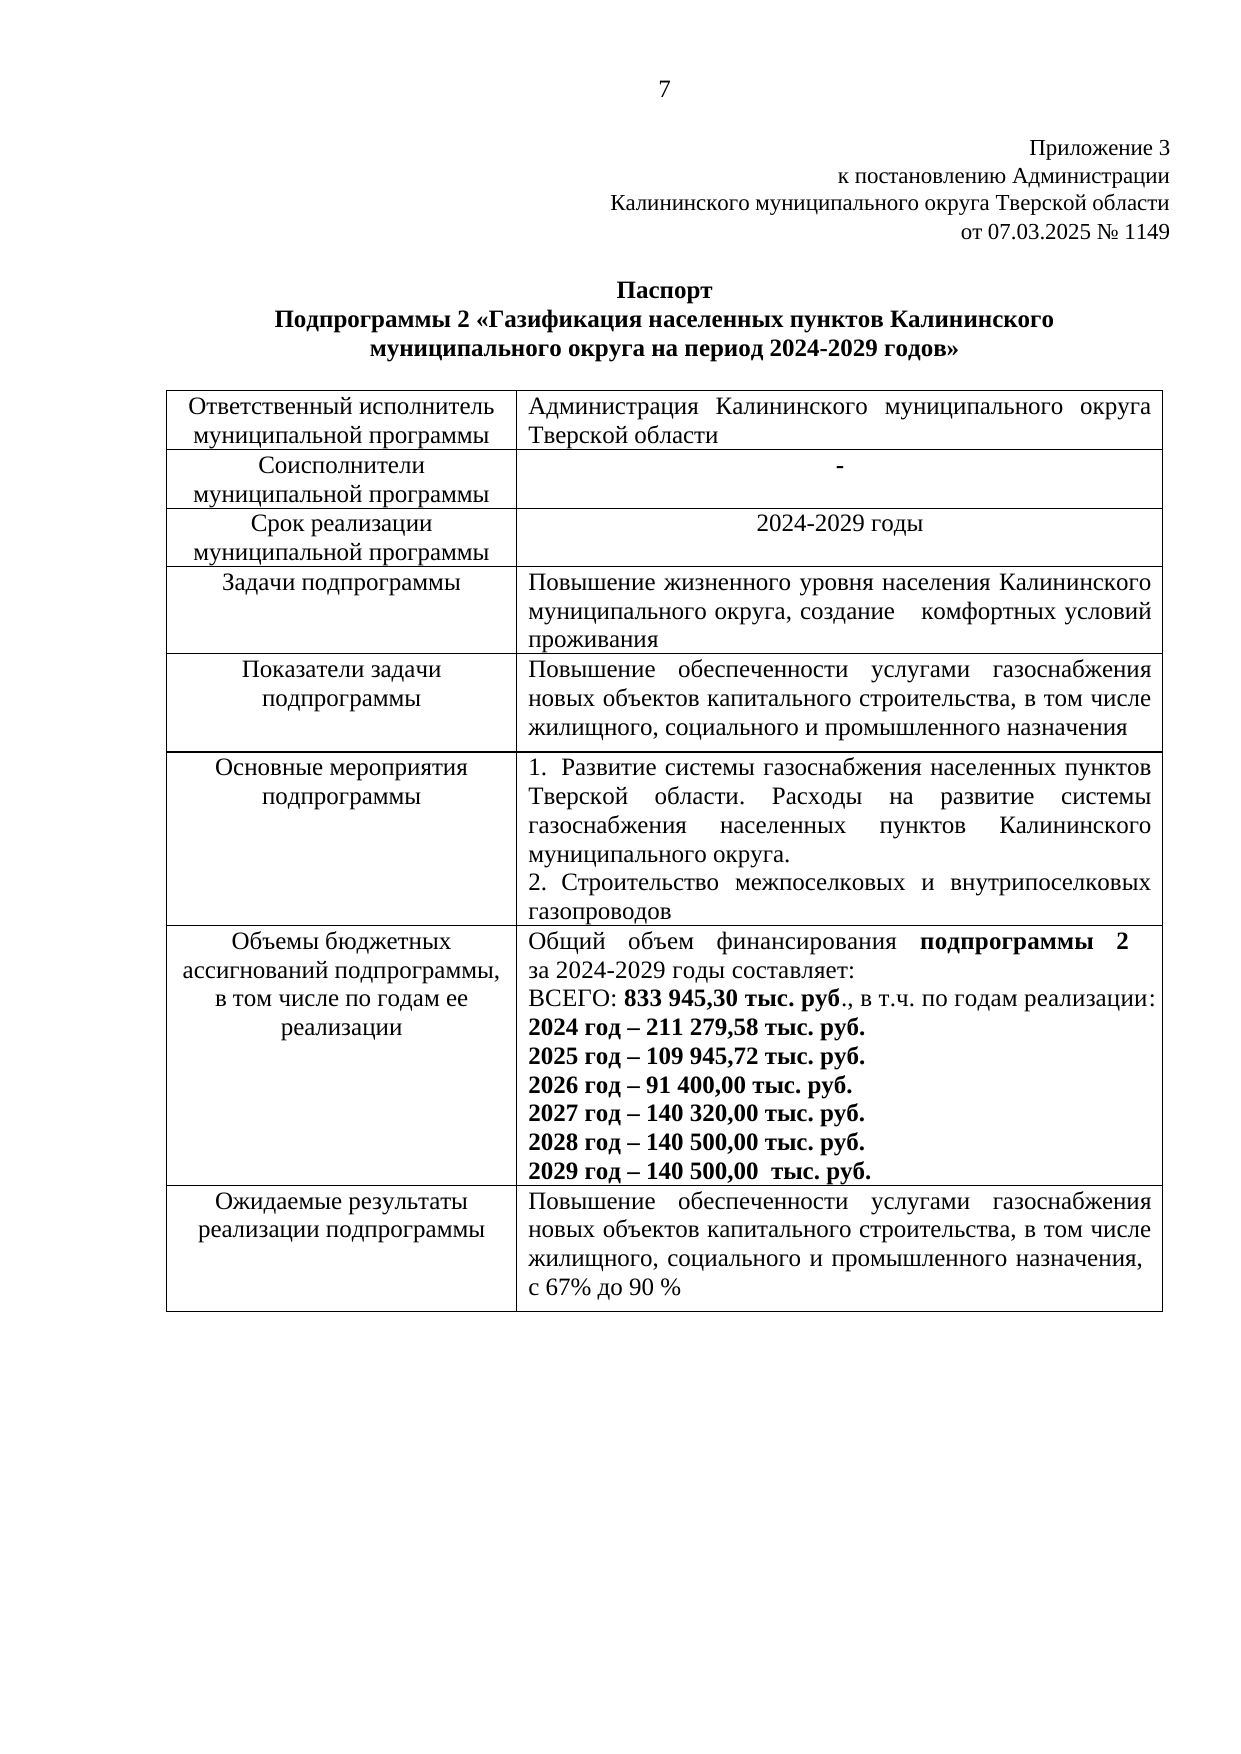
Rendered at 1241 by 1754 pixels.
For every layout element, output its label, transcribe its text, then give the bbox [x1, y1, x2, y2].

table_cell Повышение обеспеченности услугами газоснабжения новых объектов капитального строительства, в том числе жилищного, социального и промышленного назначения, с 67% до 90 % [517, 1186, 1162, 1311]
text Подпрограммы 2 «Газификация населенных пунктов Калининского муниципального округа на период 2024-2029 годов» [177, 304, 1152, 362]
table_cell Соисполнители муниципальной программы [167, 450, 516, 507]
text Паспорт [177, 275, 1152, 304]
table_header Приложение 3 [591, 131, 1181, 163]
table_cell Задачи подпрограммы [167, 567, 516, 653]
table_cell Основные мероприятия подпрограммы [167, 753, 516, 925]
table_cell Объемы бюджетных ассигнований подпрограммы, в том числе по годам ее реализации [167, 926, 516, 1185]
table_cell к постановлению Администрации Калининского муниципального округа Тверской области [591, 163, 1181, 215]
table_cell Повышение обеспеченности услугами газоснабжения новых объектов капитального строительства, в том числе жилищного, социального и промышленного назначения [517, 654, 1162, 751]
table_cell Срок реализации муниципальной программы [167, 509, 516, 566]
table_cell Развитие системы газоснабжения населенных пунктов Тверской области. Расходы на развитие системы газоснабжения населенных пунктов Калининского муниципального округа. Строительство межпоселковых и внутрипоселковых газопроводов [517, 753, 1162, 925]
table_header Администрация Калининского муниципального округа Тверской области [517, 391, 1162, 449]
table_cell 2024-2029 годы [517, 509, 1162, 566]
table_cell Общий объем финансирования подпрограммы 2 за 2024-2029 годы составляет: ВСЕГО: 833 945,30 тыс. руб., в т.ч. по годам реализации: 2024 год – 211 279,58 тыс. руб. 2025 год – 109 945,72 тыс. руб. 2026 год – 91 400,00 тыс. руб. 2027 год – 140 320,00 тыс. руб. 2028 год – 140 500,00 тыс. руб. 2029 год – 140 500,00 тыс. руб. [517, 926, 1162, 1185]
table_cell Ожидаемые результаты реализации подпрограммы [167, 1186, 516, 1311]
table_header Ответственный исполнитель муниципальной программы [167, 391, 516, 449]
table_cell Повышение жизненного уровня населения Калининского муниципального округа, создание комфортных условий проживания [517, 567, 1162, 653]
table_cell Показатели задачи подпрограммы [167, 654, 516, 751]
table_cell от 07.03.2025 № 1149 [591, 215, 1181, 247]
table_cell - [517, 450, 1162, 507]
